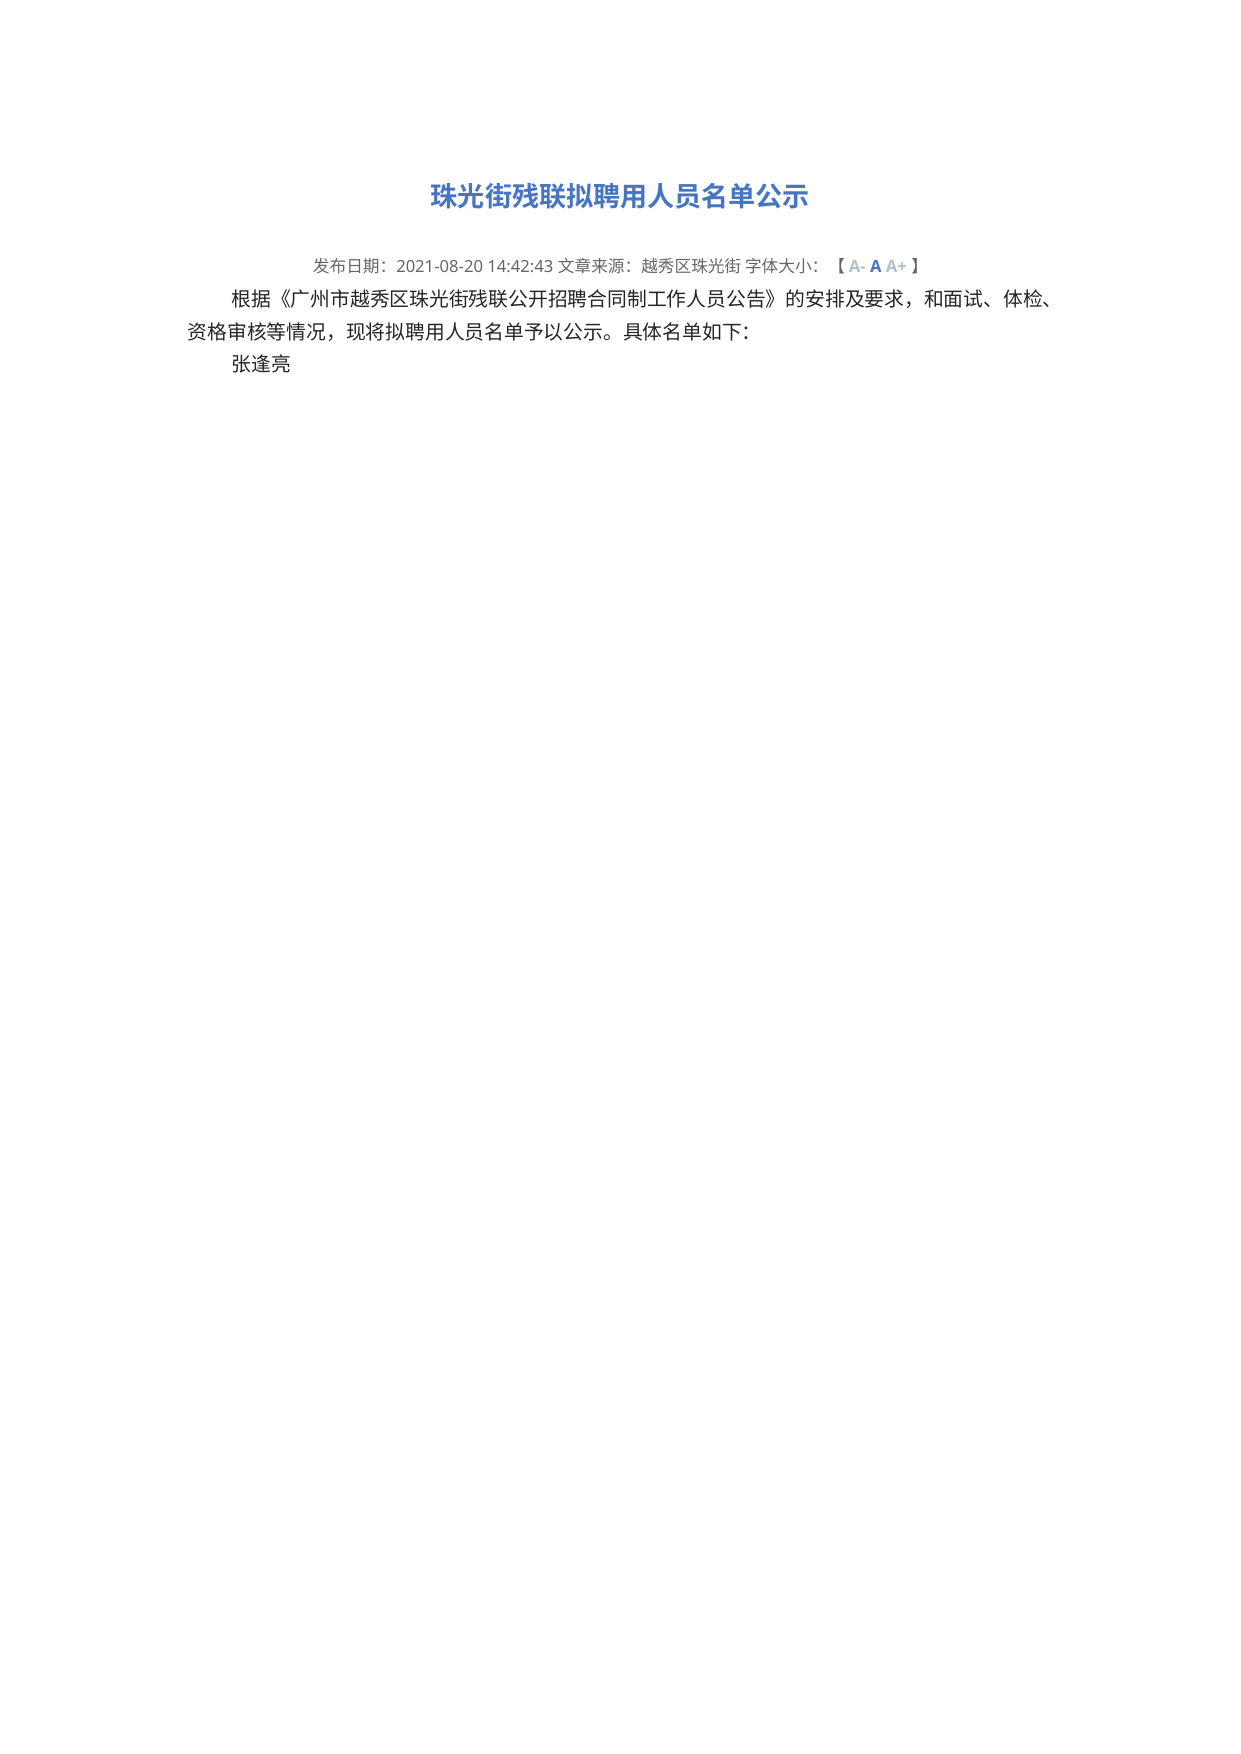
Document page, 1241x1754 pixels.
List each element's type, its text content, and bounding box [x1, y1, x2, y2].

text 张逢亮 [187, 347, 1053, 379]
subtitle 珠光街残联拟聘用人员名单公示 [187, 162, 1053, 227]
text 根据《广州市越秀区珠光街残联公开招聘合同制工作人员公告》的安排及要求，和面试、体检、资格审核等情况，现将拟聘用人员名单予以公示。具体名单如下： [187, 282, 1053, 347]
text 发布日期：2021-08-20 14:42:43 文章来源：越秀区珠光街 字体大小：【 A- A A+ 】 [187, 249, 1053, 282]
